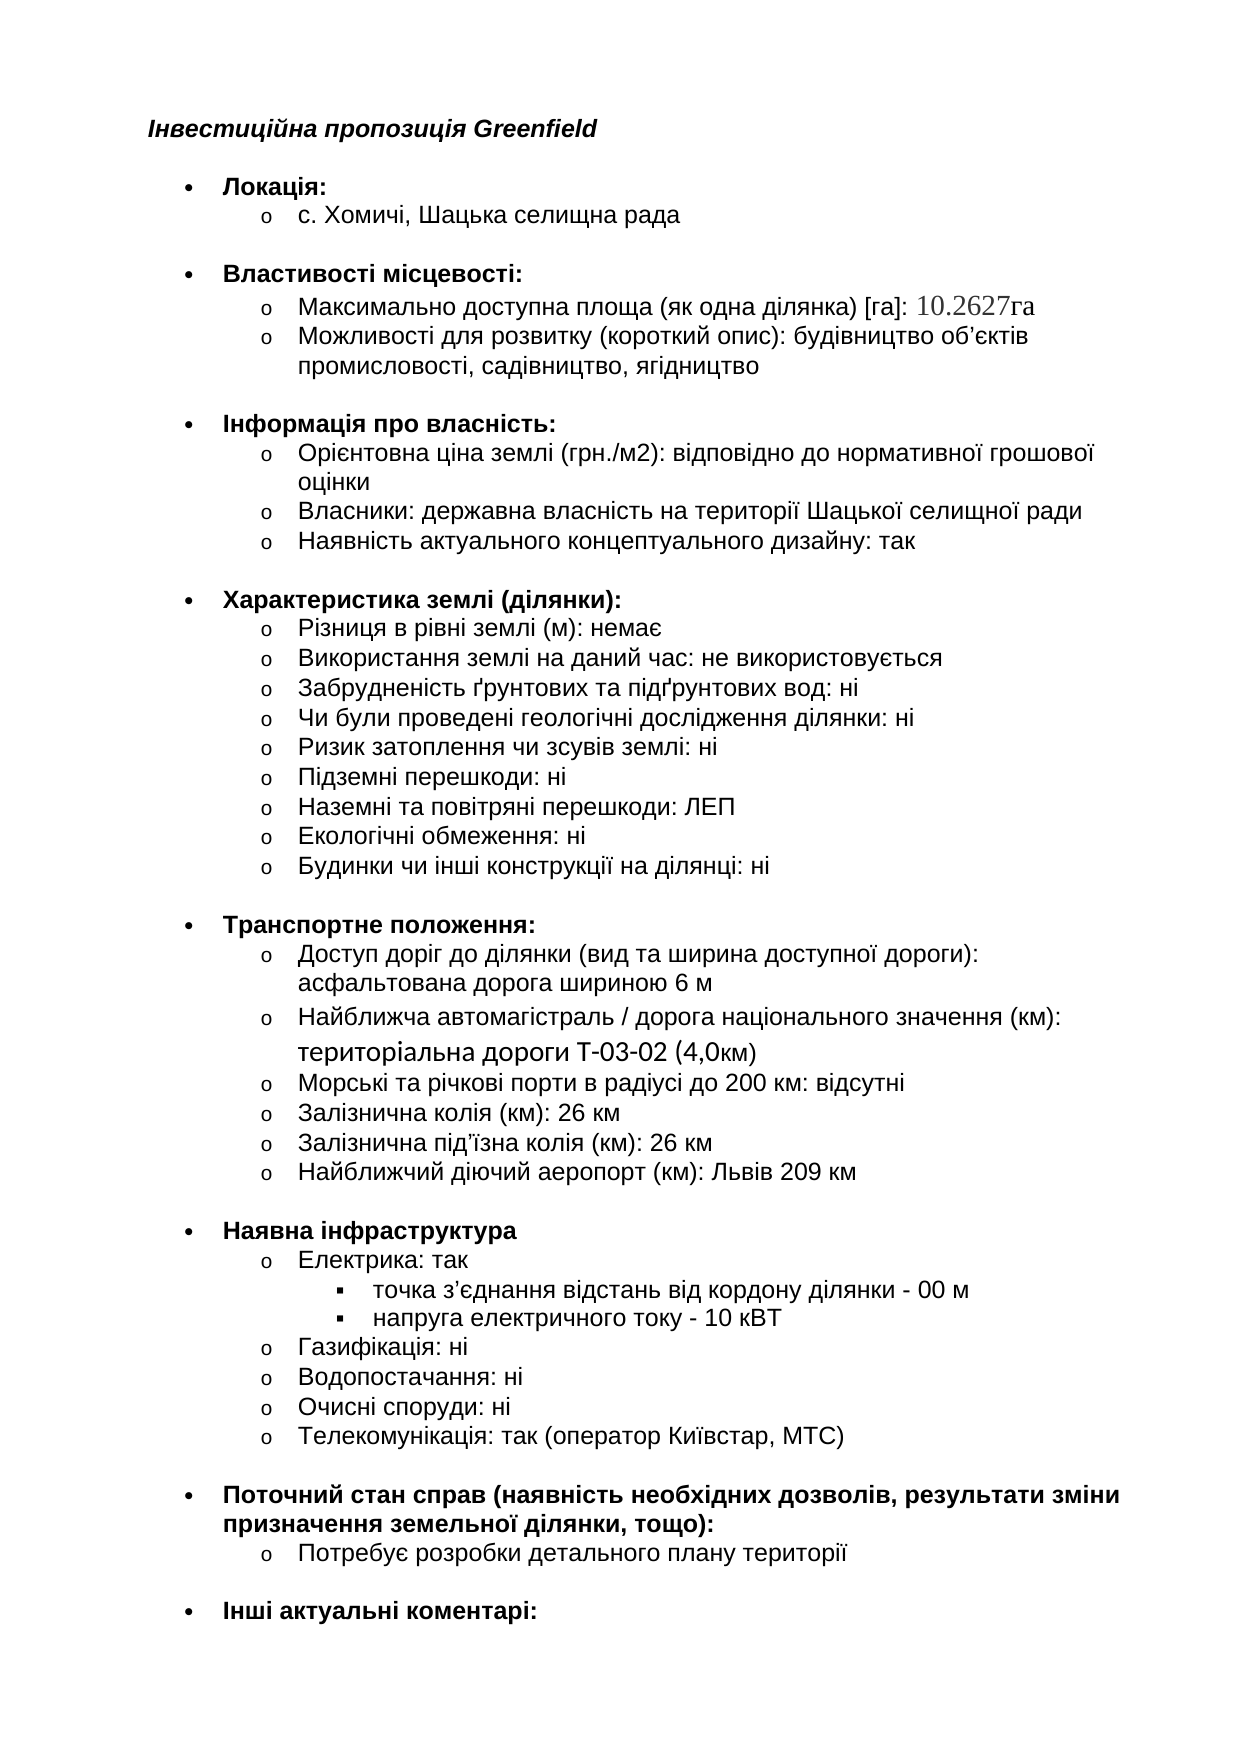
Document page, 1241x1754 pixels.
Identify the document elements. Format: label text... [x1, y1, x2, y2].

list Ризик затоплення чи зсувів землі: ні [260, 732, 1152, 762]
list Можливості для розвитку (короткий опис): будівництво об’єктів промисловості, садівництво, ягідництво [260, 321, 1152, 380]
list Найближчий діючий аеропорт (км): Львів 209 км [260, 1157, 1152, 1187]
list Підземні перешкоди: ні [260, 762, 1152, 792]
list Локація: [185, 171, 1152, 200]
list Очисні споруди: ні [260, 1391, 1152, 1421]
text Інвестиційна пропозиція Greenfield [148, 113, 1152, 142]
list Чи були проведені геологічні дослідження ділянки: ні [260, 702, 1152, 732]
list Залізнична під’їзна колія (км): 26 км [260, 1128, 1152, 1157]
list Максимально доступна площа (як одна ділянка) [га]: 10.2627га [260, 288, 916, 321]
list Залізнична колія (км): 26 км [260, 1098, 1152, 1128]
list Властивості місцевості: [185, 259, 1152, 288]
list напруга електричного току - 10 кВТ [335, 1303, 1152, 1332]
list Телекомунікація: так (оператор Київстар, МТС) [260, 1421, 1152, 1451]
list Забрудненість ґрунтових та підґрунтових вод: ні [260, 673, 1152, 702]
list Інформація про власність: [185, 409, 1152, 438]
list Потребує розробки детального плану території [260, 1537, 1152, 1567]
list Газифікація: ні [260, 1332, 1152, 1362]
list Електрика: так [260, 1245, 1152, 1274]
list Екологічні обмеження: ні [260, 821, 1152, 851]
list Доступ доріг до ділянки (вид та ширина доступної дороги): асфальтована дорога шириною 6 м [260, 938, 1152, 997]
list Характеристика землі (ділянки): [185, 585, 1152, 613]
list Транспортне положення: [185, 910, 1152, 938]
list Інші актуальні коментарі: [185, 1596, 1152, 1625]
list Використання землі на даний час: не використовується [260, 643, 1152, 673]
list Максимально доступна площа (як одна ділянка) [га]: 10.2627га [1010, 288, 1152, 321]
list Морські та річкові порти в радіусі до 200 км: відсутні [260, 1068, 1152, 1098]
list Водопостачання: ні [260, 1362, 1152, 1391]
list Будинки чи інші конструкції на ділянці: ні [260, 851, 1152, 881]
list Наявна інфраструктура [185, 1216, 1152, 1245]
list точка з’єднання відстань від кордону ділянки - 00 м [335, 1274, 1152, 1303]
list Власники: державна власність на території Шацької селищної ради [260, 496, 1152, 526]
list Наявність актуального концептуального дизайну: так [260, 526, 1152, 556]
list Орієнтовна ціна землі (грн./м2): відповідно до нормативної грошової оцінки [260, 438, 1152, 496]
list с. Хомичі, Шацька селищна рада [260, 200, 1152, 230]
list Різниця в рівні землі (м): немає [260, 613, 1152, 643]
list Найближча автомагістраль / дорога національного значення (км): територіальна дороги Т-03-02 (4,0км) [260, 997, 1152, 1068]
list Наземні та повітряні перешкоди: ЛЕП [260, 792, 1152, 821]
list Поточний стан справ (наявність необхідних дозволів, результати зміни призначення земельної ділянки, тощо): [185, 1480, 1152, 1537]
